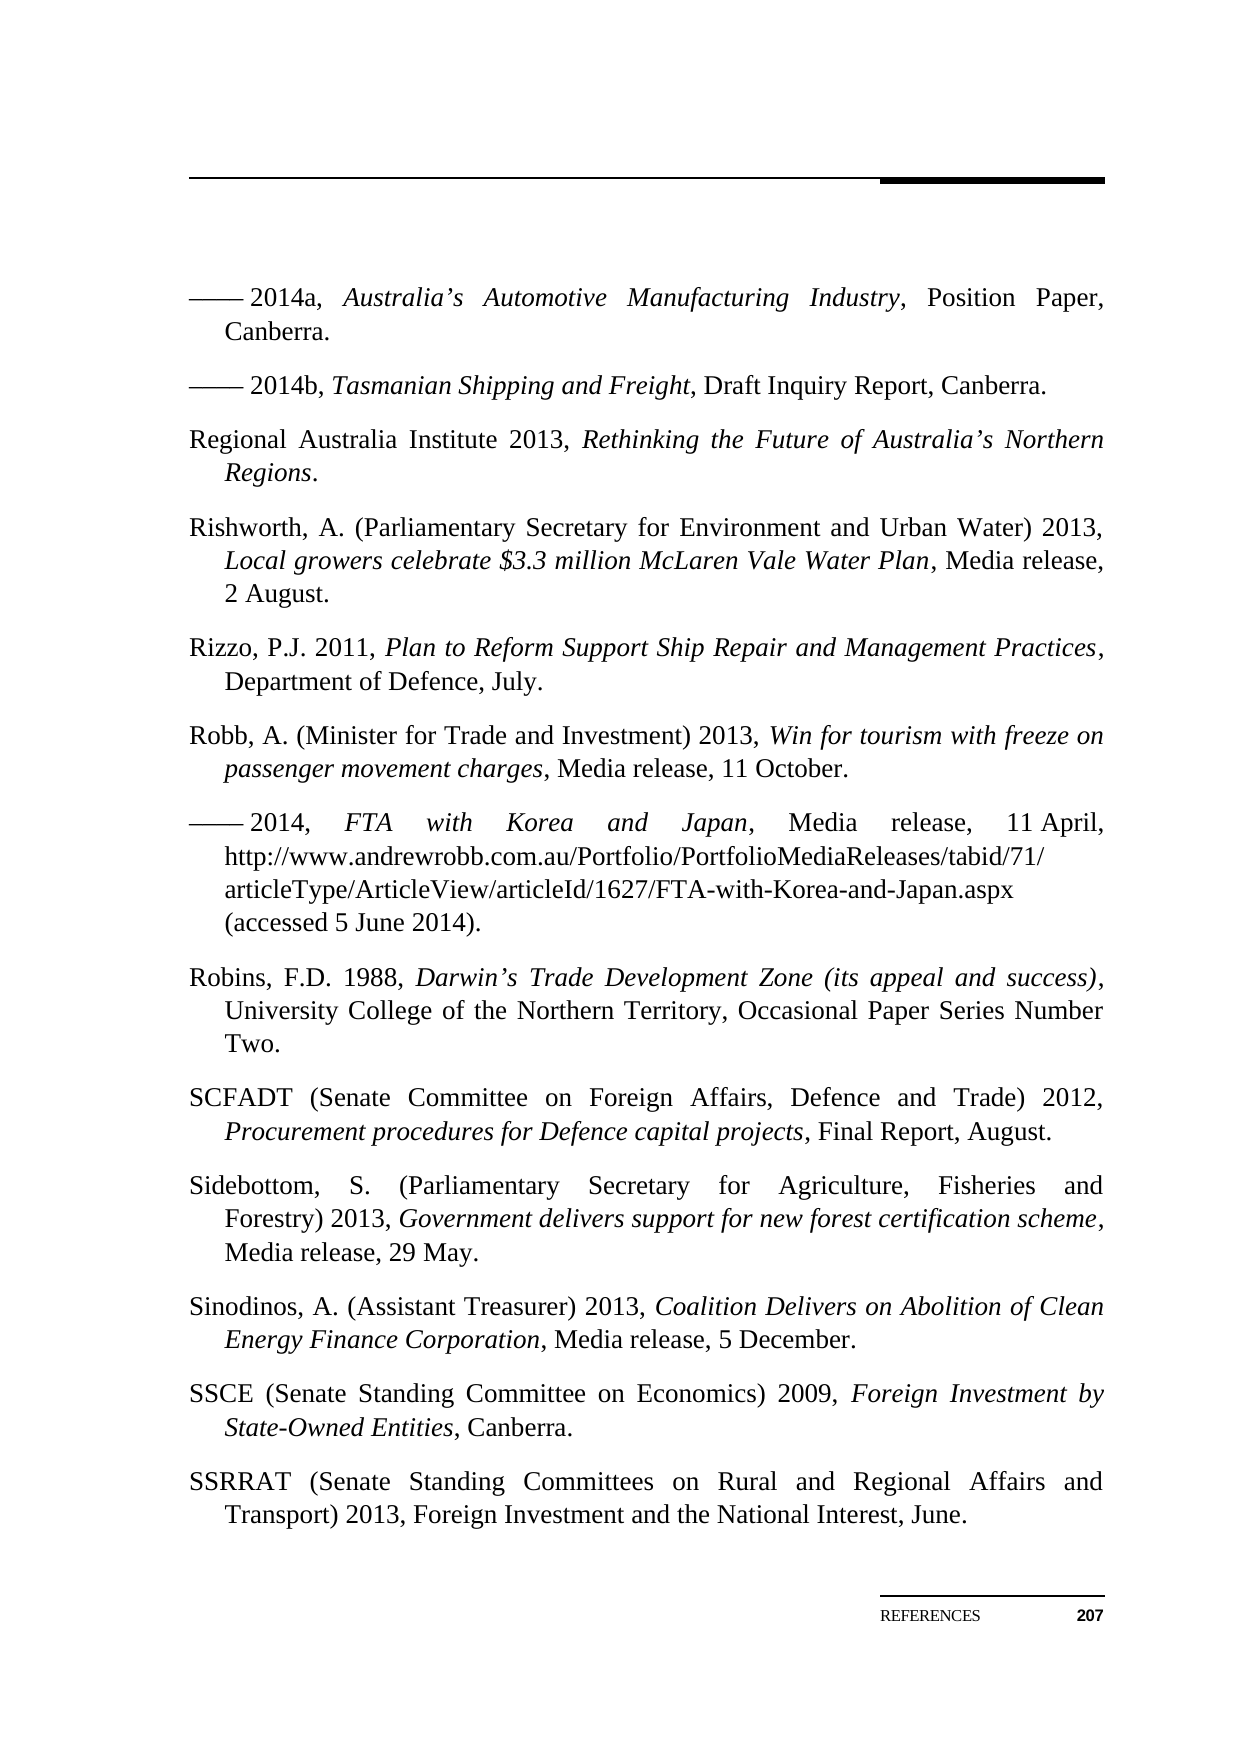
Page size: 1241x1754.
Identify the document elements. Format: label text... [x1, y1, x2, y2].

text –––– 2014a, Australia’s Automotive Manufacturing Industry, Position Paper, Canberra. [189, 279, 1104, 346]
text –––– 2014, FTA with Korea and Japan, Media release, 11 April, http://www.andrewrobb.com.au/Portfolio/PortfolioMediaReleases/tabid/71/articleType/ArticleView/articleId/1627/FTA-with-Korea-and-Japan.aspx (accessed 5 June 2014). [189, 804, 1104, 938]
text –––– 2014b, Tasmanian Shipping and Freight, Draft Inquiry Report, Canberra. [189, 367, 1104, 400]
text SSRRAT (Senate Standing Committees on Rural and Regional Affairs and Transport) 2013, Foreign Investment and the National Interest, June. [189, 1463, 1104, 1529]
text Rizzo, P.J. 2011, Plan to Reform Support Ship Repair and Management Practices, Department of Defence, July. [189, 629, 1104, 696]
text SCFADT (Senate Committee on Foreign Affairs, Defence and Trade) 2012, Procurement procedures for Defence capital projects, Final Report, August. [189, 1079, 1104, 1146]
text Rishworth, A. (Parliamentary Secretary for Environment and Urban Water) 2013, Local growers celebrate $3.3 million McLaren Vale Water Plan, Media release, 2 August. [189, 508, 1104, 608]
text SSCE (Senate Standing Committee on Economics) 2009, Foreign Investment by State-Owned Entities, Canberra. [189, 1375, 1104, 1442]
text Sinodinos, A. (Assistant Treasurer) 2013, Coalition Delivers on Abolition of Clean Energy Finance Corporation, Media release, 5 December. [189, 1288, 1104, 1354]
text Regional Australia Institute 2013, Rethinking the Future of Australia’s Northern Regions. [189, 421, 1104, 488]
text Robins, F.D. 1988, Darwin’s Trade Development Zone (its appeal and success), University College of the Northern Territory, Occasional Paper Series Number Two. [189, 958, 1104, 1058]
text Sidebottom, S. (Parliamentary Secretary for Agriculture, Fisheries and Forestry) 2013, Government delivers support for new forest certification scheme, Media release, 29 May. [189, 1167, 1104, 1267]
text Robb, A. (Minister for Trade and Investment) 2013, Win for tourism with freeze on passenger movement charges, Media release, 11 October. [189, 717, 1104, 783]
